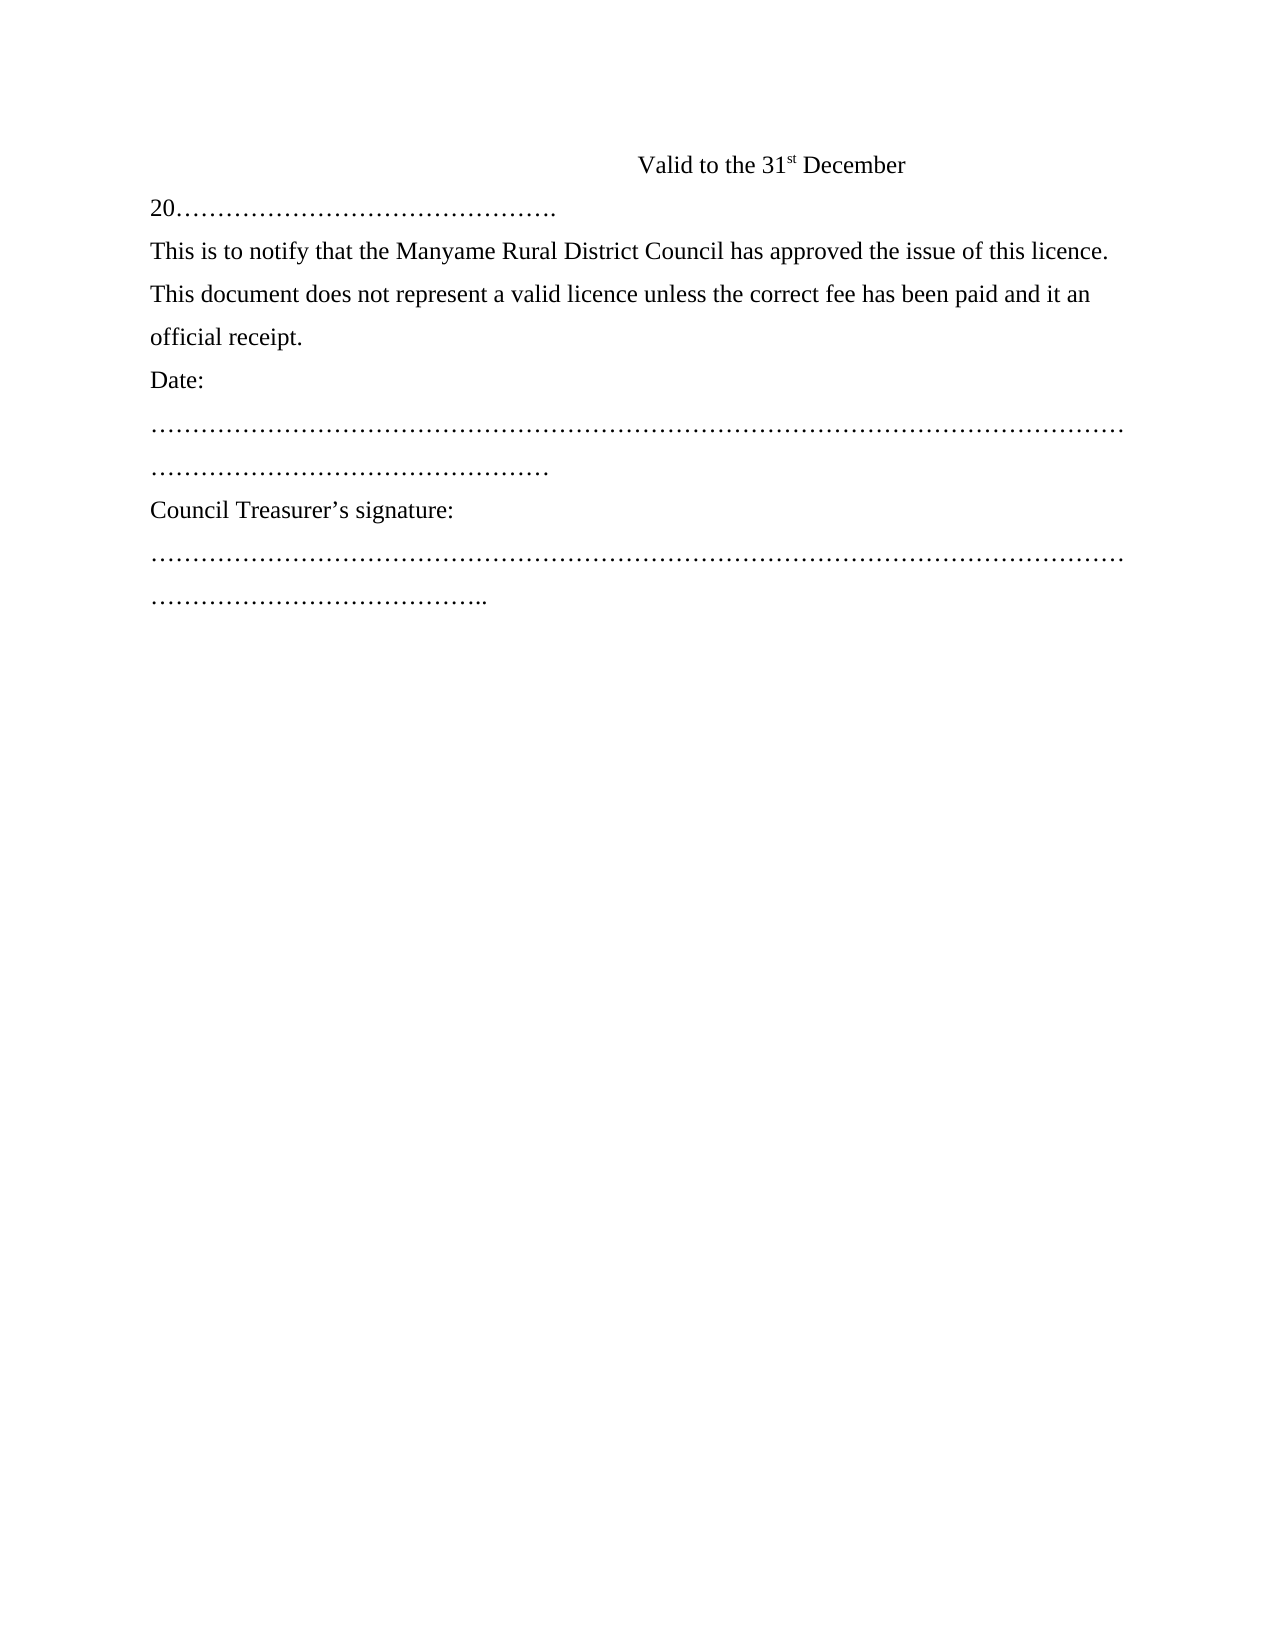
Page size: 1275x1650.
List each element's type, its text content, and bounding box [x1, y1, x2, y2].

text Valid to the 31st December 20………………………………………. [150, 150, 1125, 222]
text This is to notify that the Manyame Rural District Council has approved the issue of this licence. [150, 236, 1125, 265]
text Date:………………………………………………………………………………………………………………………………………………… [150, 366, 1125, 481]
text Council Treasurer’s signature:………………………………………………………………………………………………………………………………………….. [150, 495, 1125, 610]
text This document does not represent a valid licence unless the correct fee has been paid and it an official receipt. [150, 279, 1125, 351]
